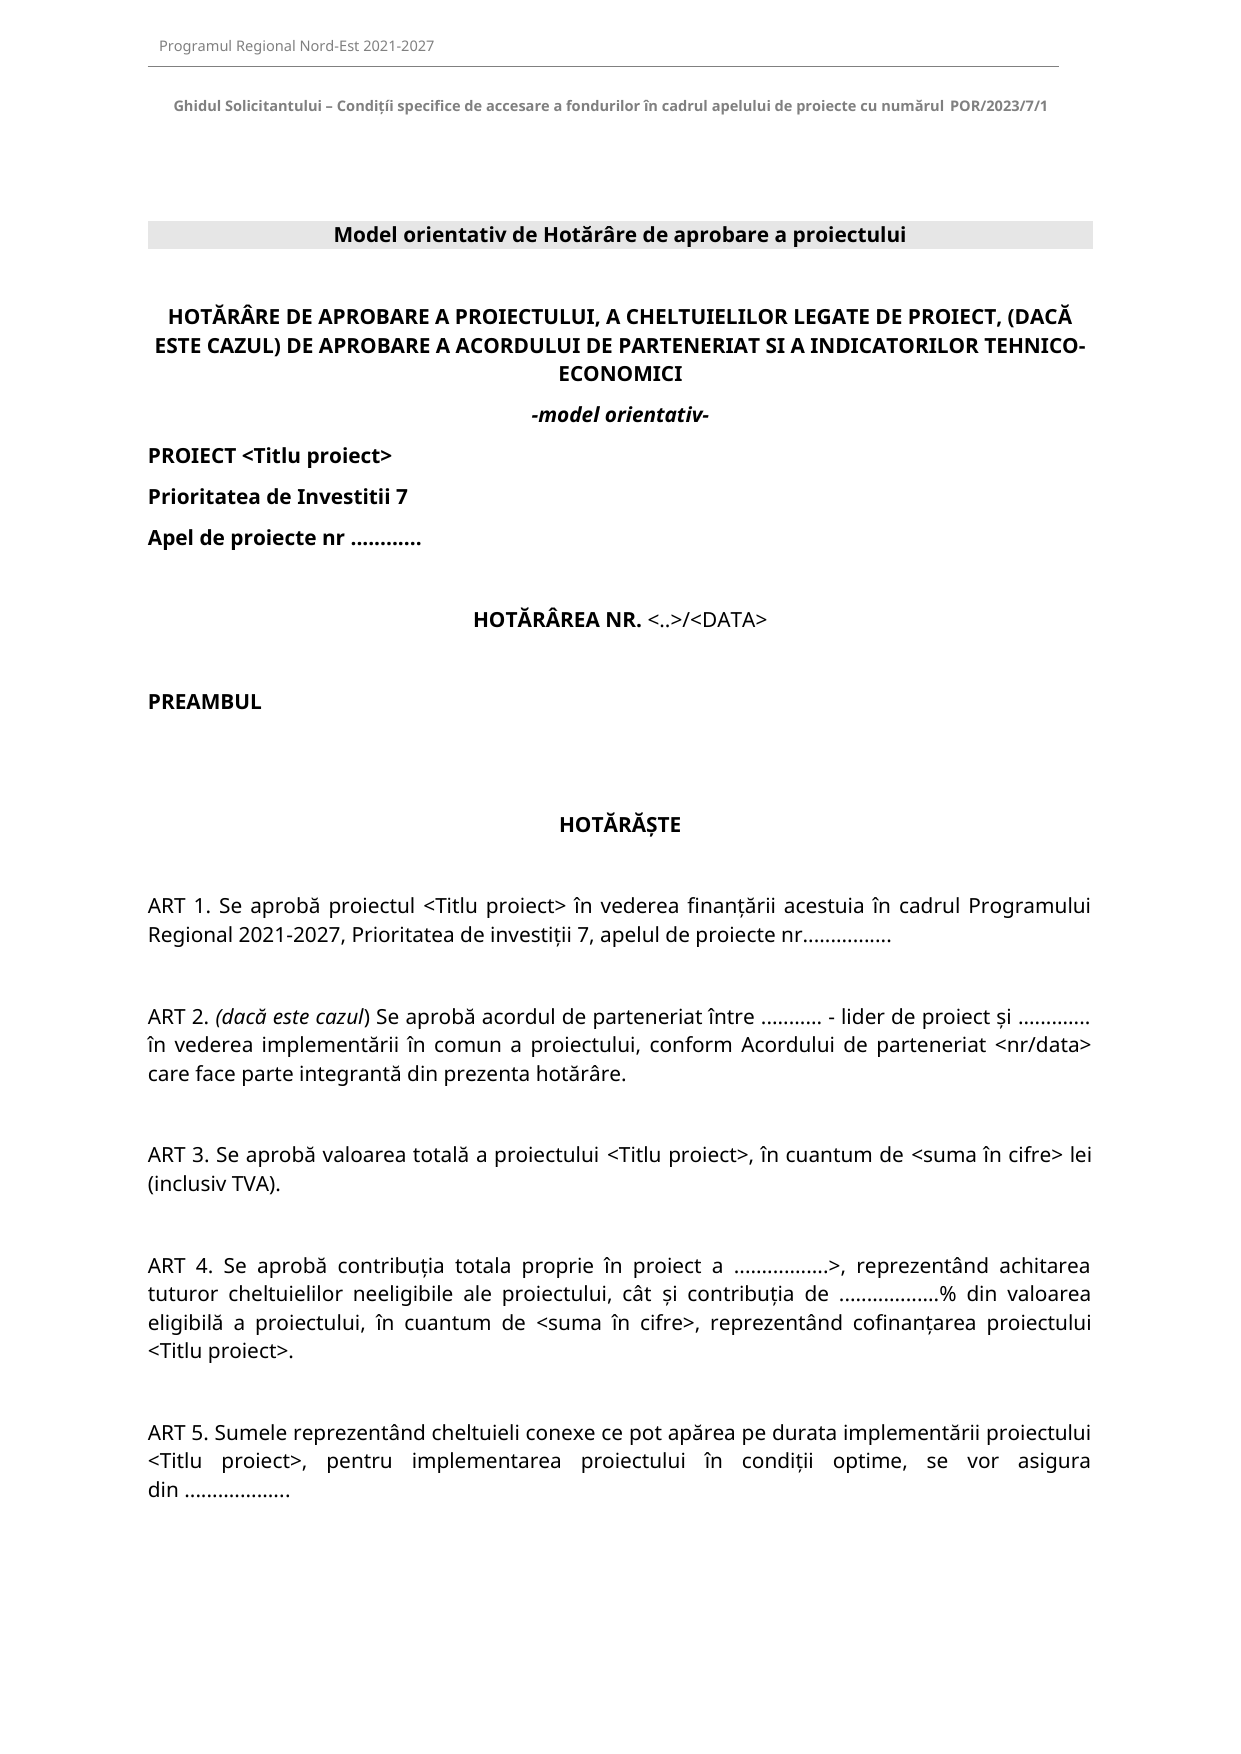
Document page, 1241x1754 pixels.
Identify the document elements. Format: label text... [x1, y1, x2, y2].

text HOTĂRÂREA NR. <..>/<DATA> [148, 605, 1093, 633]
text PROIECT <Titlu proiect> [148, 441, 1093, 470]
list Model orientativ de Hotărâre de aprobare a proiectului [148, 221, 1093, 249]
text PREAMBUL [148, 687, 1093, 715]
text ART 1. Se aprobă proiectul <Titlu proiect> în vederea finanțării acestuia în cadrul Programului Regional 2021-2027, Prioritatea de investiții 7, apelul de proiecte nr................ [148, 892, 1093, 948]
text ART 4. Se aprobă contribuția totala proprie în proiect a .................>, reprezentând achitarea tuturor cheltuielilor neeligibile ale proiectului, cât și contribuția de ..................% din valoarea eligibilă a proiectului, în cuantum de <suma în cifre>, reprezentând cofinanțarea proiectului <Titlu proiect>. [148, 1251, 1093, 1365]
text HOTĂRĂȘTE [148, 810, 1093, 838]
text ART 3. Se aprobă valoarea totală a proiectului <Titlu proiect>, în cuantum de <suma în cifre> lei (inclusiv TVA). [148, 1141, 1093, 1197]
text ART 2. (dacă este cazul) Se aprobă acordul de parteneriat între ........... - lider de proiect şi ............. în vederea implementării în comun a proiectului, conform Acordului de parteneriat <nr/data> care face parte integrantă din prezenta hotărâre. [148, 1002, 1093, 1087]
text HOTĂRÂRE DE APROBARE A PROIECTULUI, A CHELTUIELILOR LEGATE DE PROIECT, (DACĂ ESTE CAZUL) DE APROBARE A ACORDULUI DE PARTENERIAT SI A INDICATORILOR TEHNICO-ECONOMICI [148, 302, 1093, 388]
text Prioritatea de Investitii 7 [148, 482, 1093, 511]
text ART 5. Sumele reprezentând cheltuieli conexe ce pot apărea pe durata implementării proiectului <Titlu proiect>, pentru implementarea proiectului în condiții optime, se vor asigura din ................... [148, 1418, 1093, 1503]
text -model orientativ- [148, 400, 1093, 429]
text Apel de proiecte nr ............ [148, 523, 1093, 552]
